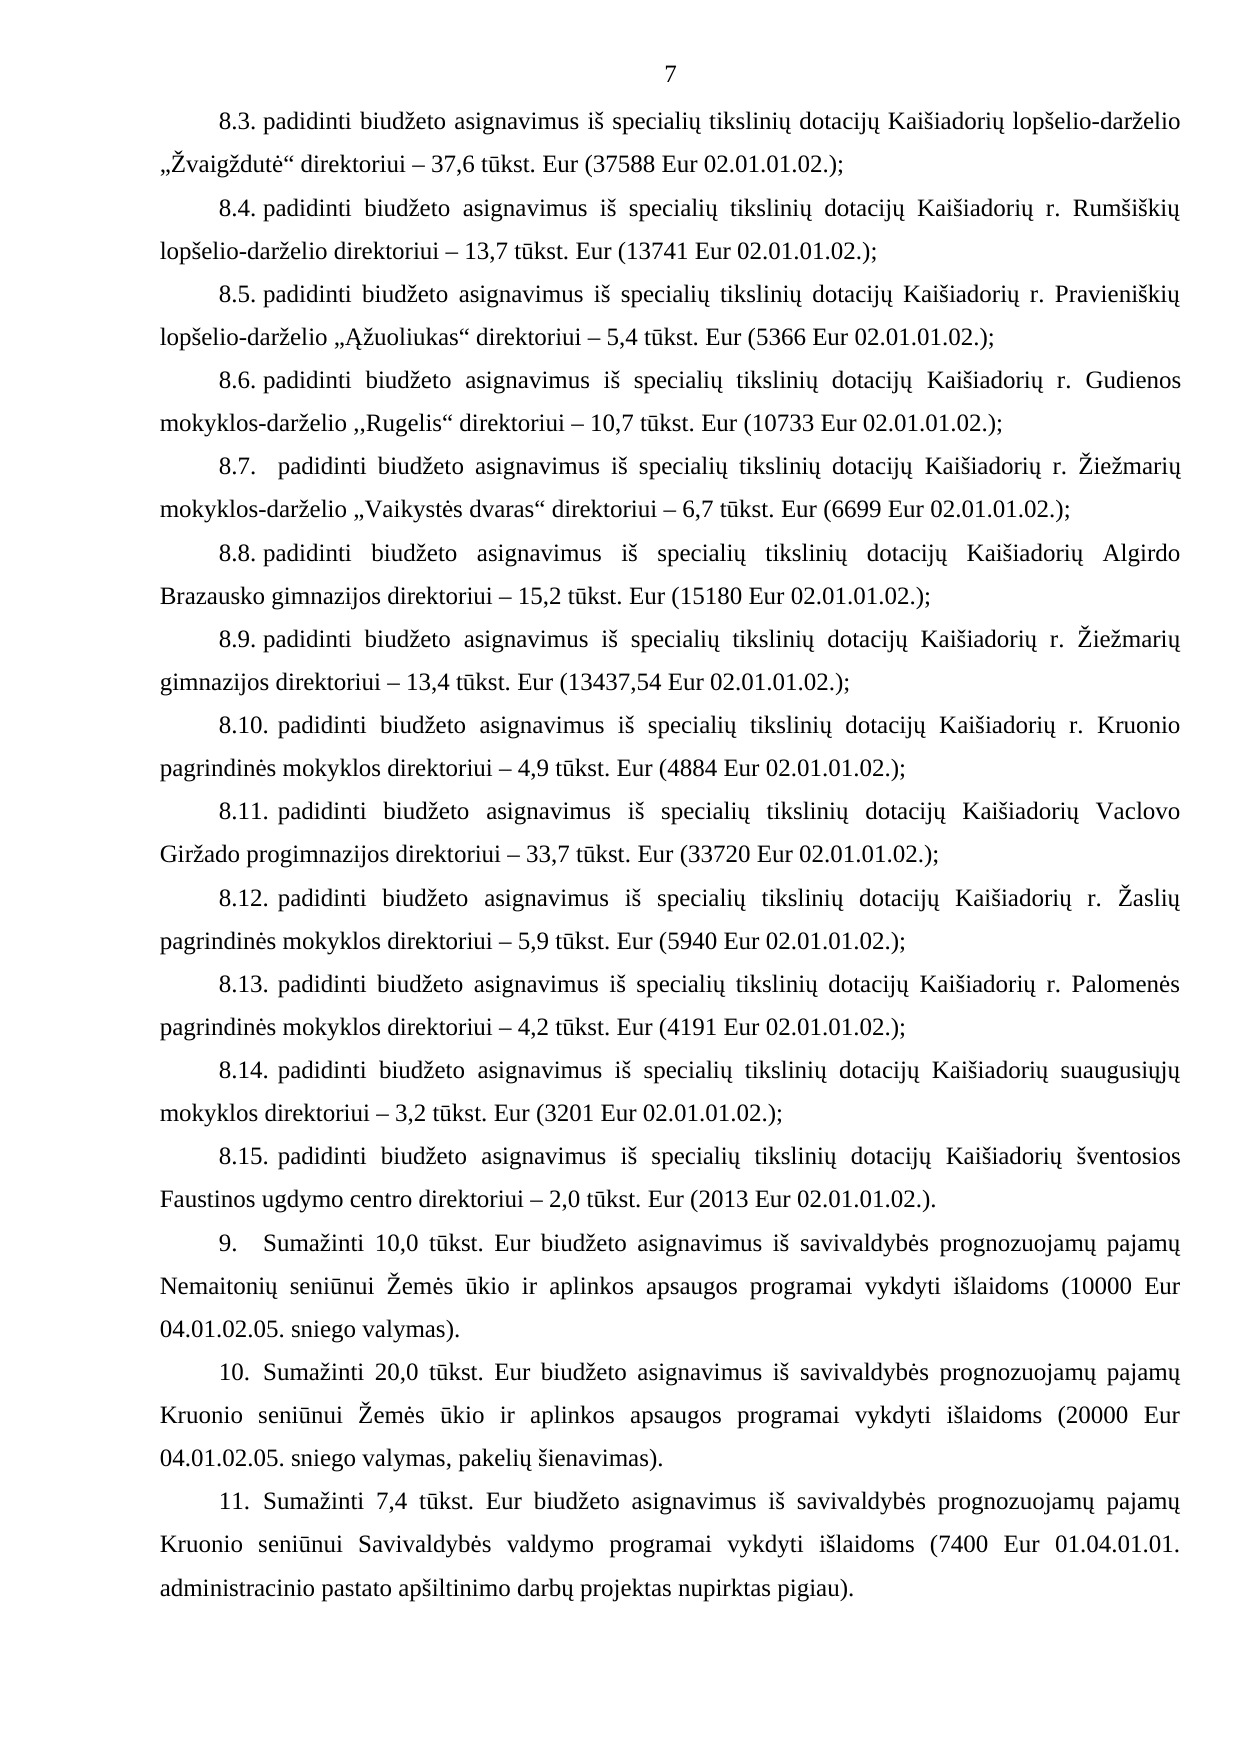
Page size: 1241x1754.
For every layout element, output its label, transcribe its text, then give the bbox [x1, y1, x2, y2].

list Sumažinti 20,0 tūkst. Eur biudžeto asignavimus iš savivaldybės prognozuojamų pajamų Kruonio seniūnui Žemės ūkio ir aplinkos apsaugos programai vykdyti išlaidoms (20000 Eur 04.01.02.05. sniego valymas, pakelių šienavimas). [159, 1357, 1181, 1472]
list padidinti biudžeto asignavimus iš specialių tikslinių dotacijų Kaišiadorių r. Kruonio pagrindinės mokyklos direktoriui – 4,9 tūkst. Eur (4884 Eur 02.01.01.02.); [159, 710, 1181, 782]
list padidinti biudžeto asignavimus iš specialių tikslinių dotacijų Kaišiadorių lopšelio-darželio „Žvaigždutė“ direktoriui – 37,6 tūkst. Eur (37588 Eur 02.01.01.02.); [159, 106, 1181, 178]
list padidinti biudžeto asignavimus iš specialių tikslinių dotacijų Kaišiadorių suaugusiųjų mokyklos direktoriui – 3,2 tūkst. Eur (3201 Eur 02.01.01.02.); [159, 1055, 1181, 1127]
list padidinti biudžeto asignavimus iš specialių tikslinių dotacijų Kaišiadorių r. Žaslių pagrindinės mokyklos direktoriui – 5,9 tūkst. Eur (5940 Eur 02.01.01.02.); [159, 883, 1181, 954]
list padidinti biudžeto asignavimus iš specialių tikslinių dotacijų Kaišiadorių Algirdo Brazausko gimnazijos direktoriui – 15,2 tūkst. Eur (15180 Eur 02.01.01.02.); [159, 538, 1181, 609]
list padidinti biudžeto asignavimus iš specialių tikslinių dotacijų Kaišiadorių r. Gudienos mokyklos-darželio ,,Rugelis“ direktoriui – 10,7 tūkst. Eur (10733 Eur 02.01.01.02.); [159, 365, 1181, 437]
list padidinti biudžeto asignavimus iš specialių tikslinių dotacijų Kaišiadorių r. Žiežmarių mokyklos-darželio „Vaikystės dvaras“ direktoriui – 6,7 tūkst. Eur (6699 Eur 02.01.01.02.); [159, 451, 1181, 523]
list padidinti biudžeto asignavimus iš specialių tikslinių dotacijų Kaišiadorių šventosios Faustinos ugdymo centro direktoriui – 2,0 tūkst. Eur (2013 Eur 02.01.01.02.). [159, 1141, 1181, 1213]
list padidinti biudžeto asignavimus iš specialių tikslinių dotacijų Kaišiadorių r. Pravieniškių lopšelio-darželio „Ąžuoliukas“ direktoriui – 5,4 tūkst. Eur (5366 Eur 02.01.01.02.); [159, 279, 1181, 351]
list padidinti biudžeto asignavimus iš specialių tikslinių dotacijų Kaišiadorių r. Rumšiškių lopšelio-darželio direktoriui – 13,7 tūkst. Eur (13741 Eur 02.01.01.02.); [159, 193, 1181, 264]
list padidinti biudžeto asignavimus iš specialių tikslinių dotacijų Kaišiadorių r. Palomenės pagrindinės mokyklos direktoriui – 4,2 tūkst. Eur (4191 Eur 02.01.01.02.); [159, 969, 1181, 1041]
list padidinti biudžeto asignavimus iš specialių tikslinių dotacijų Kaišiadorių r. Žiežmarių gimnazijos direktoriui – 13,4 tūkst. Eur (13437,54 Eur 02.01.01.02.); [159, 624, 1181, 696]
list Sumažinti 10,0 tūkst. Eur biudžeto asignavimus iš savivaldybės prognozuojamų pajamų Nemaitonių seniūnui Žemės ūkio ir aplinkos apsaugos programai vykdyti išlaidoms (10000 Eur 04.01.02.05. sniego valymas). [159, 1228, 1181, 1343]
list Sumažinti 7,4 tūkst. Eur biudžeto asignavimus iš savivaldybės prognozuojamų pajamų Kruonio seniūnui Savivaldybės valdymo programai vykdyti išlaidoms (7400 Eur 01.04.01.01. administracinio pastato apšiltinimo darbų projektas nupirktas pigiau). [159, 1486, 1181, 1601]
list padidinti biudžeto asignavimus iš specialių tikslinių dotacijų Kaišiadorių Vaclovo Giržado progimnazijos direktoriui – 33,7 tūkst. Eur (33720 Eur 02.01.01.02.); [159, 796, 1181, 868]
